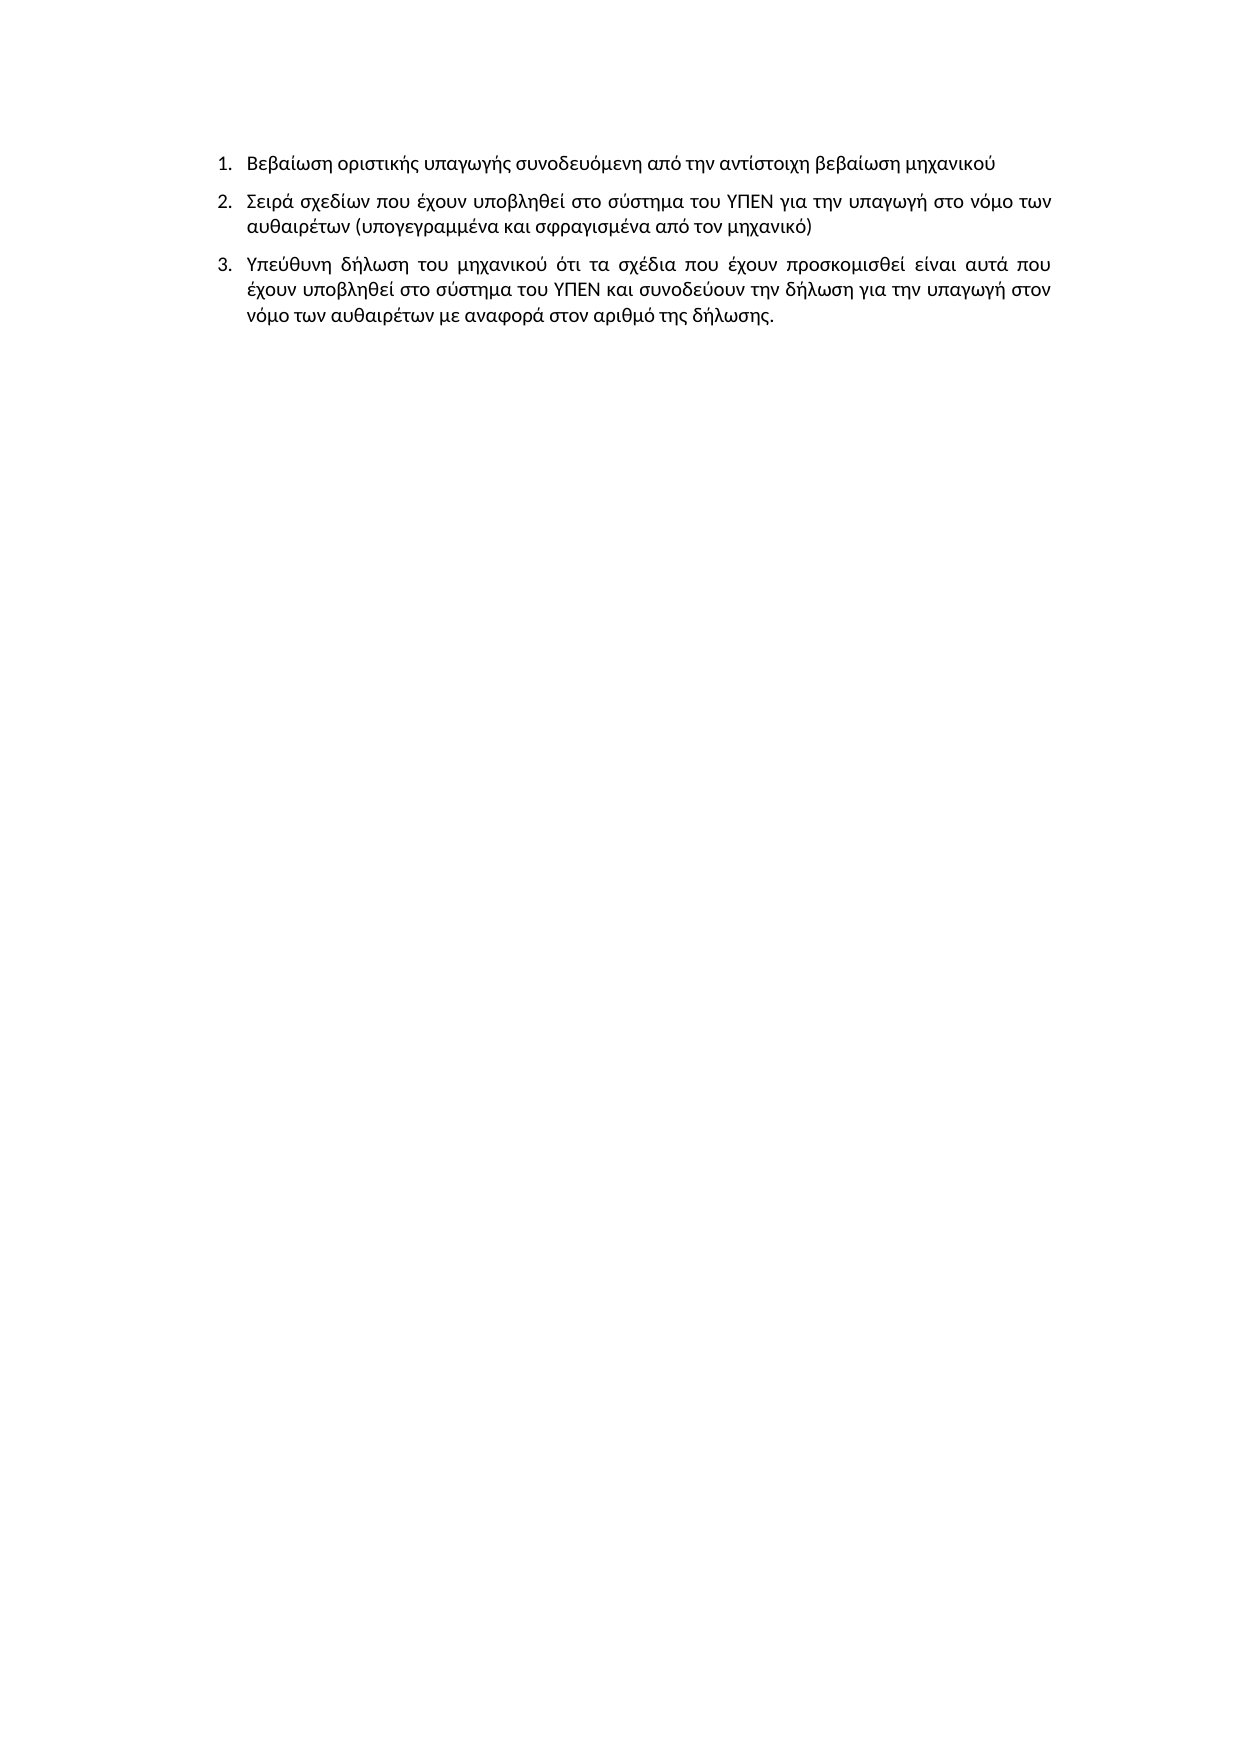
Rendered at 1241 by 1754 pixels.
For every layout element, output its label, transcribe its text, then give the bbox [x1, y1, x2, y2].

list Βεβαίωση οριστικής υπαγωγής συνοδευόμενη από την αντίστοιχη βεβαίωση μηχανικού [217, 150, 1053, 175]
list Υπεύθυνη δήλωση του μηχανικού ότι τα σχέδια που έχουν προσκομισθεί είναι αυτά που έχουν υποβληθεί στο σύστημα του ΥΠΕΝ και συνοδεύουν την δήλωση για την υπαγωγή στον νόμο των αυθαιρέτων με αναφορά στον αριθμό της δήλωσης. [217, 251, 1053, 327]
list Σειρά σχεδίων που έχουν υποβληθεί στο σύστημα του ΥΠΕΝ για την υπαγωγή στο νόμο των αυθαιρέτων (υπογεγραμμένα και σφραγισμένα από τον μηχανικό) [217, 188, 1053, 239]
